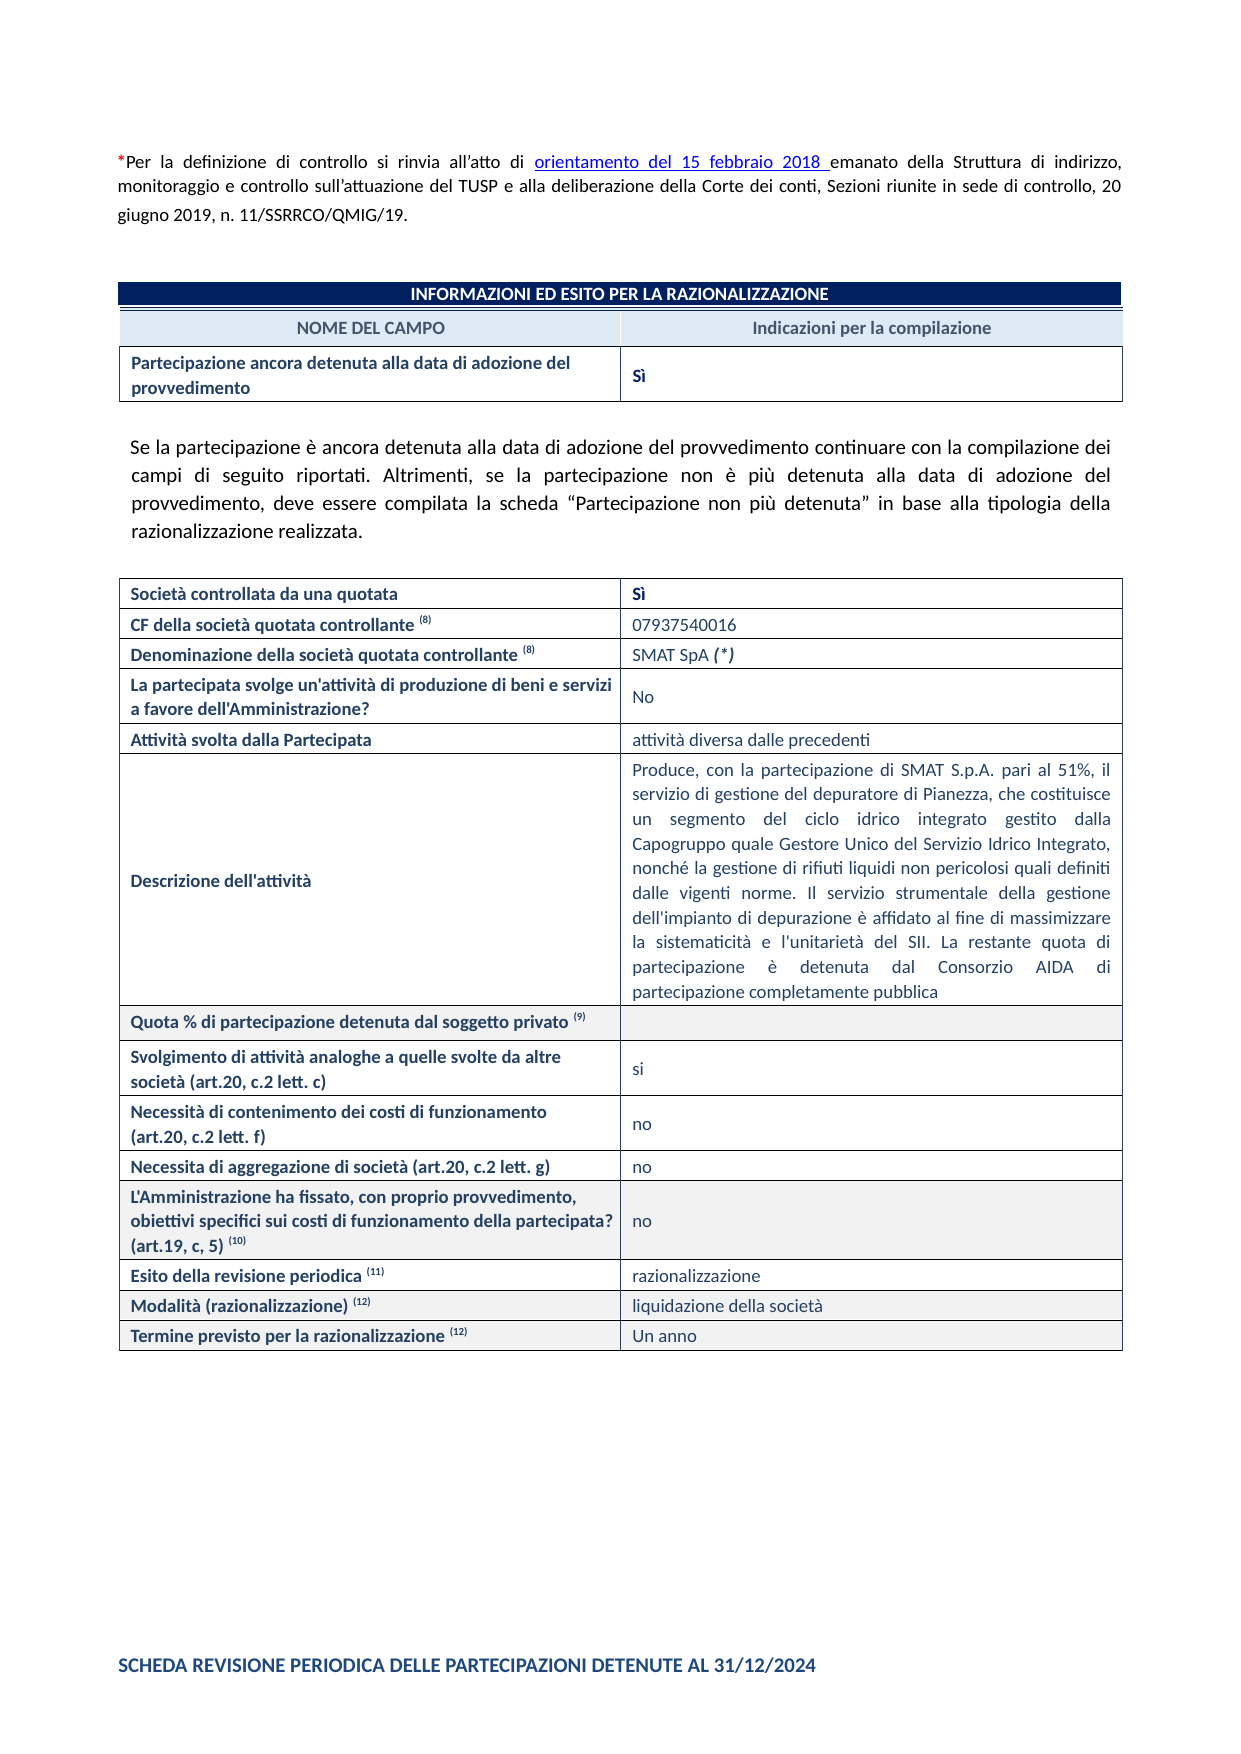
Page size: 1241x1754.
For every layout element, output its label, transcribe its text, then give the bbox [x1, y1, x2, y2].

table_cell Esito della revisione periodica (11) [120, 1260, 620, 1289]
table_cell liquidazione della società [621, 1291, 1122, 1319]
table_cell Svolgimento di attività analoghe a quelle svolte da altre società (art.20, c.2 lett. c) [120, 1041, 620, 1095]
table_cell no [621, 1096, 1122, 1150]
table_cell Partecipazione ancora detenuta alla data di adozione del provvedimento [120, 347, 620, 401]
table_cell Descrizione dell'attività [120, 754, 620, 1005]
table_cell L'Amministrazione ha fissato, con proprio provvedimento, obiettivi specifici sui costi di funzionamento della partecipata? (art.19, c, 5) (10) [120, 1181, 620, 1259]
table_cell Un anno [621, 1321, 1122, 1350]
table_cell no [621, 1151, 1122, 1180]
table_cell No [621, 669, 1122, 723]
table_cell Quota % di partecipazione detenuta dal soggetto privato (9) [120, 1006, 620, 1040]
table_cell Attività svolta dalla Partecipata [120, 724, 620, 753]
table_header [621, 311, 752, 346]
table_header Società controllata da una quotata [120, 579, 620, 608]
table_cell Termine previsto per la razionalizzazione (12) [120, 1321, 620, 1350]
table_cell [752, 347, 1122, 401]
table_cell Sì [621, 347, 752, 401]
table_header Indicazioni per la compilazione [752, 311, 1123, 346]
table_cell SMAT SpA (*) [621, 639, 1122, 668]
table_cell Necessità di contenimento dei costi di funzionamento (art.20, c.2 lett. f) [120, 1096, 620, 1150]
table_cell si [621, 1041, 1122, 1095]
table_cell Necessita di aggregazione di società (art.20, c.2 lett. g) [120, 1151, 620, 1180]
table_cell razionalizzazione [621, 1260, 1122, 1289]
table_cell no [621, 1181, 1122, 1259]
table_cell CF della società quotata controllante (8) [120, 609, 620, 638]
table_cell 07937540016 [621, 609, 1122, 638]
table_cell Produce, con la partecipazione di SMAT S.p.A. pari al 51%, il servizio di gestione del depuratore di Pianezza, che costituisce un segmento del ciclo idrico integrato gestito dalla Capogruppo quale Gestore Unico del Servizio Idrico Integrato, nonché la gestione di rifiuti liquidi non pericolosi quali definiti dalle vigenti norme. Il servizio strumentale della gestione dell'impianto di depurazione è affidato al fine di massimizzare la sistematicità e l'unitarietà del SII. La restante quota di partecipazione è detenuta dal Consorzio AIDA di partecipazione completamente pubblica [621, 754, 1122, 1005]
table_header NOME DEL CAMPO [120, 311, 620, 346]
table_header Sì [621, 579, 1122, 608]
table_cell attività diversa dalle precedenti [621, 724, 1122, 753]
table_cell Denominazione della società quotata controllante (8) [120, 639, 620, 668]
text Se la partecipazione è ancora detenuta alla data di adozione del provvedimento continuare con la compilazione dei campi di seguito riportati. Altrimenti, se la partecipazione non è più detenuta alla data di adozione del provvedimento, deve essere compilata la scheda “Partecipazione non più detenuta” in base alla tipologia della razionalizzazione realizzata. [130, 434, 1113, 544]
table_cell Modalità (razionalizzazione) (12) [120, 1291, 620, 1319]
text *Per la definizione di controllo si rinvia all’atto di orientamento del 15 febbraio 2018 emanato della Struttura di indirizzo, monitoraggio e controllo sull’attuazione del TUSP e alla deliberazione della Corte dei conti, Sezioni riunite in sede di controllo, 20 giugno 2019, n. 11/SSRRCO/QMIG/19. [116, 150, 1122, 227]
table_cell [621, 1006, 1122, 1040]
subtitle INFORMAZIONI ED ESITO PER LA RAZIONALIZZAZIONE [118, 282, 1121, 305]
table_cell La partecipata svolge un'attività di produzione di beni e servizi a favore dell'Amministrazione? [120, 669, 620, 723]
